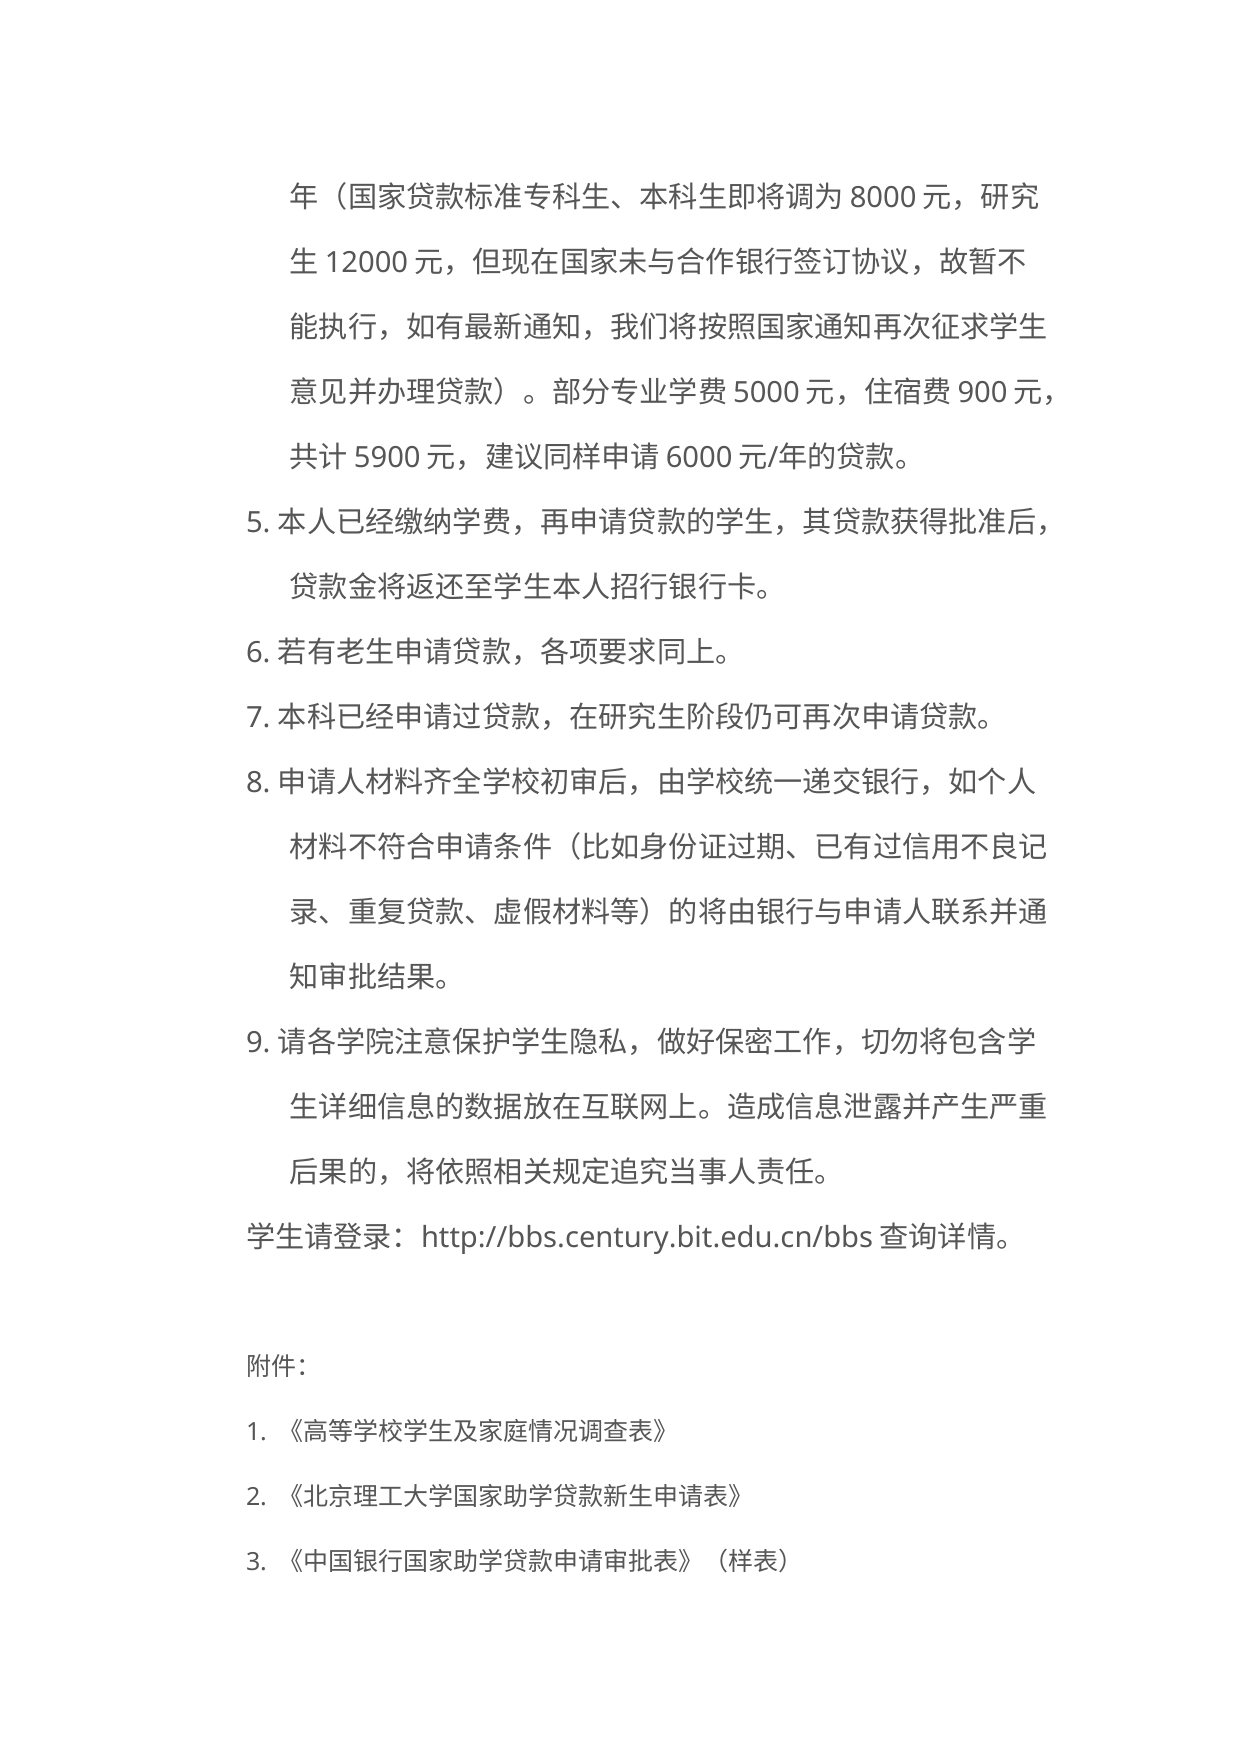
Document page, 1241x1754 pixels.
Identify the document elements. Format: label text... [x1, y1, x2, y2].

text 学生请登录：http://bbs.century.bit.edu.cn/bbs查询详情。 [246, 1202, 1053, 1267]
text 1. 《高等学校学生及家庭情况调查表》 [246, 1397, 1053, 1462]
text 7. 本科已经申请过贷款，在研究生阶段仍可再次申请贷款。 [246, 682, 1053, 747]
text 2. 《北京理工大学国家助学贷款新生申请表》 [246, 1462, 1053, 1527]
text 9. 请各学院注意保护学生隐私，做好保密工作，切勿将包含学生详细信息的数据放在互联网上。造成信息泄露并产生严重后果的，将依照相关规定追究当事人责任。 [246, 1007, 1053, 1202]
text 3. 《中国银行国家助学贷款申请审批表》（样表） [246, 1527, 1053, 1592]
text 附件： [246, 1332, 1053, 1397]
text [246, 162, 1053, 487]
text 5. 本人已经缴纳学费，再申请贷款的学生，其贷款获得批准后，贷款金将返还至学生本人招行银行卡。 [246, 487, 1053, 617]
text 6. 若有老生申请贷款，各项要求同上。 [246, 617, 1053, 682]
text 8. 申请人材料齐全学校初审后，由学校统一递交银行，如个人材料不符合申请条件（比如身份证过期、已有过信用不良记录、重复贷款、虚假材料等）的将由银行与申请人联系并通知审批结果。 [246, 747, 1053, 1007]
